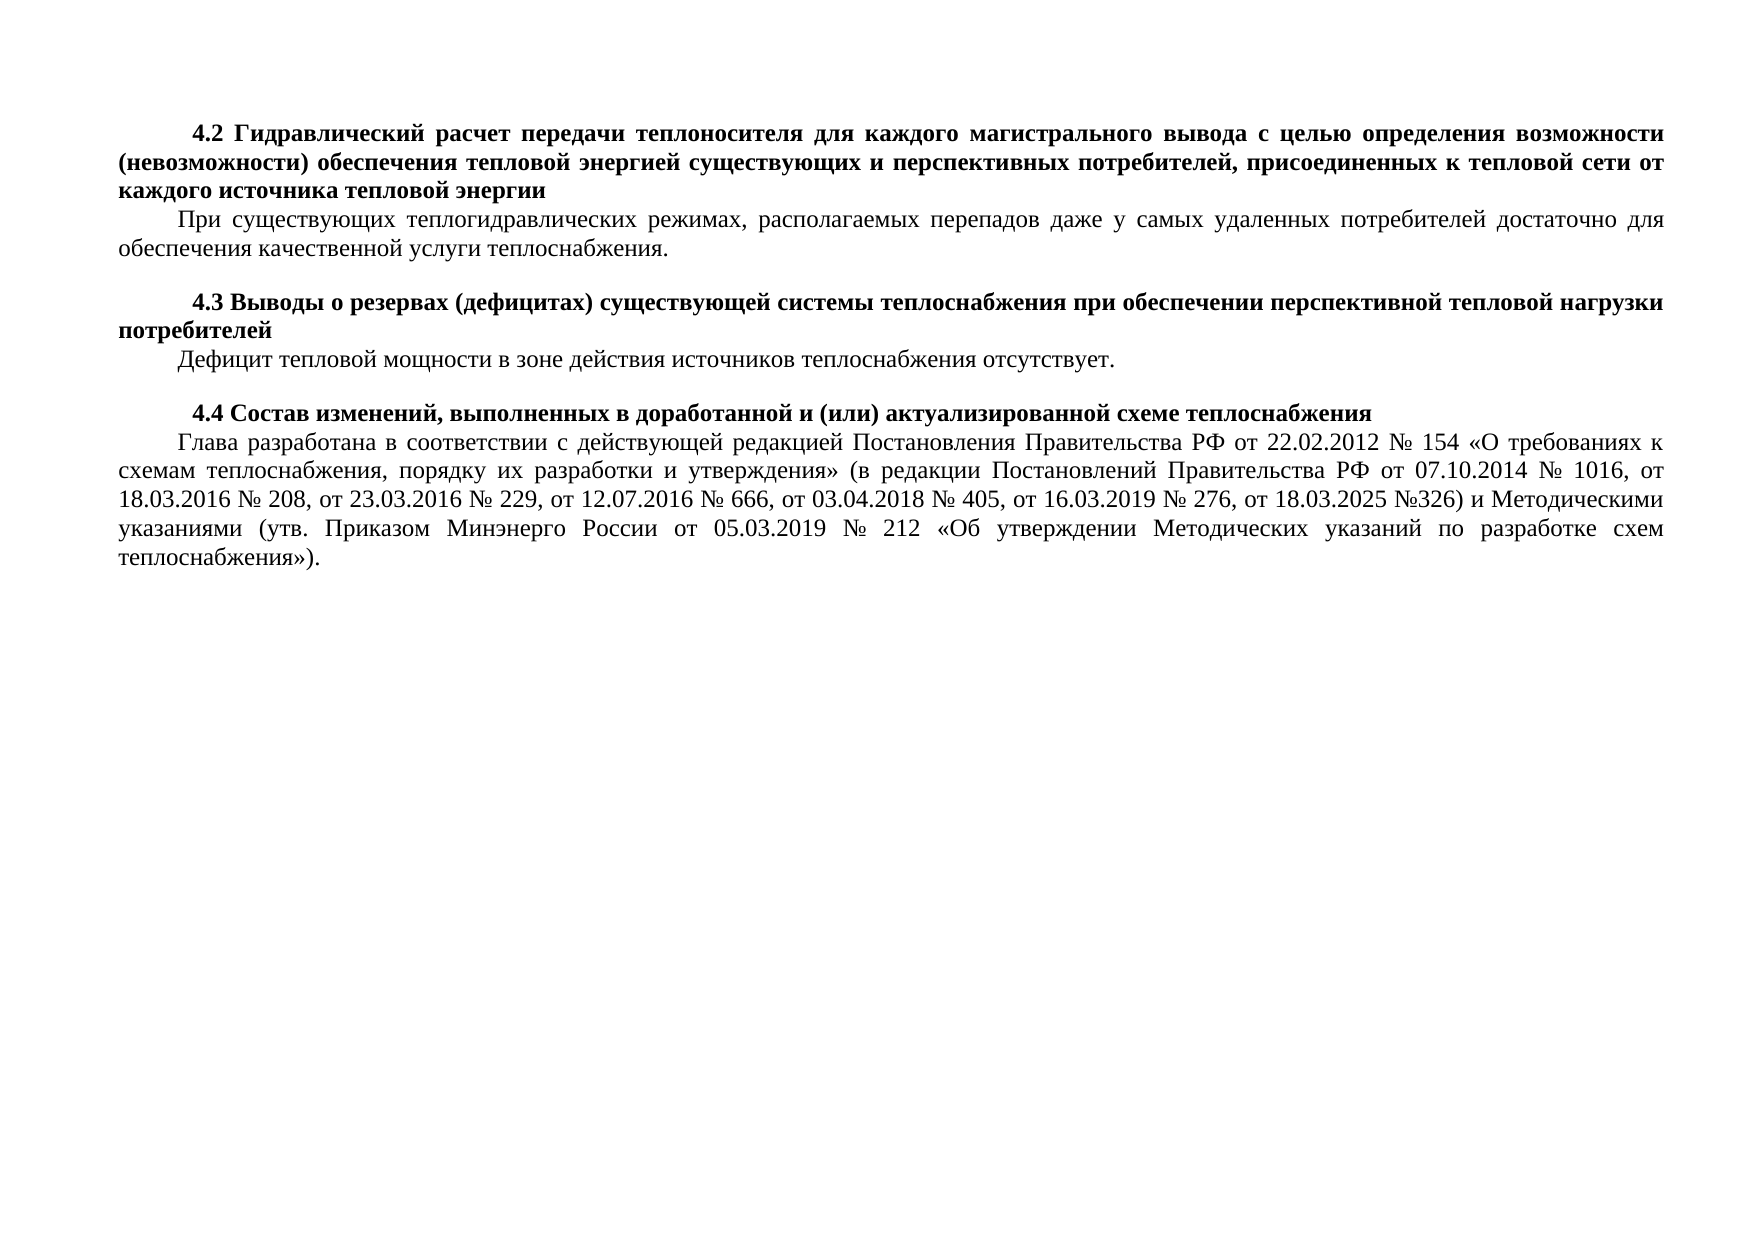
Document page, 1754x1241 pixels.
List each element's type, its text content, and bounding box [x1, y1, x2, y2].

subtitle 4.4 Состав изменений, выполненных в доработанной и (или) актуализированной схеме теплоснабжения [118, 398, 1665, 427]
text При существующих теплогидравлических режимах, располагаемых перепадов даже у самых удаленных потребителей достаточно для обеспечения качественной услуги теплоснабжения. [118, 204, 1665, 262]
text Глава разработана в соответствии с действующей редакцией Постановления Правительства РФ от 22.02.2012 № 154 «О требованиях к схемам теплоснабжения, порядку их разработки и утверждения» (в редакции Постановлений Правительства РФ от 07.10.2014 № 1016, от 18.03.2016 № 208, от 23.03.2016 № 229, от 12.07.2016 № 666, от 03.04.2018 № 405, от 16.03.2019 № 276, от 18.03.2025 №326) и Методическими указаниями (утв. Приказом Минэнерго России от 05.03.2019 № 212 «Об утверждении Методических указаний по разработке схем теплоснабжения»). [118, 427, 1665, 571]
subtitle 4.2 Гидравлический расчет передачи теплоносителя для каждого магистрального вывода с целью определения возможности (невозможности) обеспечения тепловой энергией существующих и перспективных потребителей, присоединенных к тепловой сети от каждого источника тепловой энергии [118, 118, 1665, 204]
subtitle 4.3 Выводы о резервах (дефицитах) существующей системы теплоснабжения при обеспечении перспективной тепловой нагрузки потребителей [118, 287, 1665, 344]
text Дефицит тепловой мощности в зоне действия источников теплоснабжения отсутствует. [118, 344, 1665, 373]
